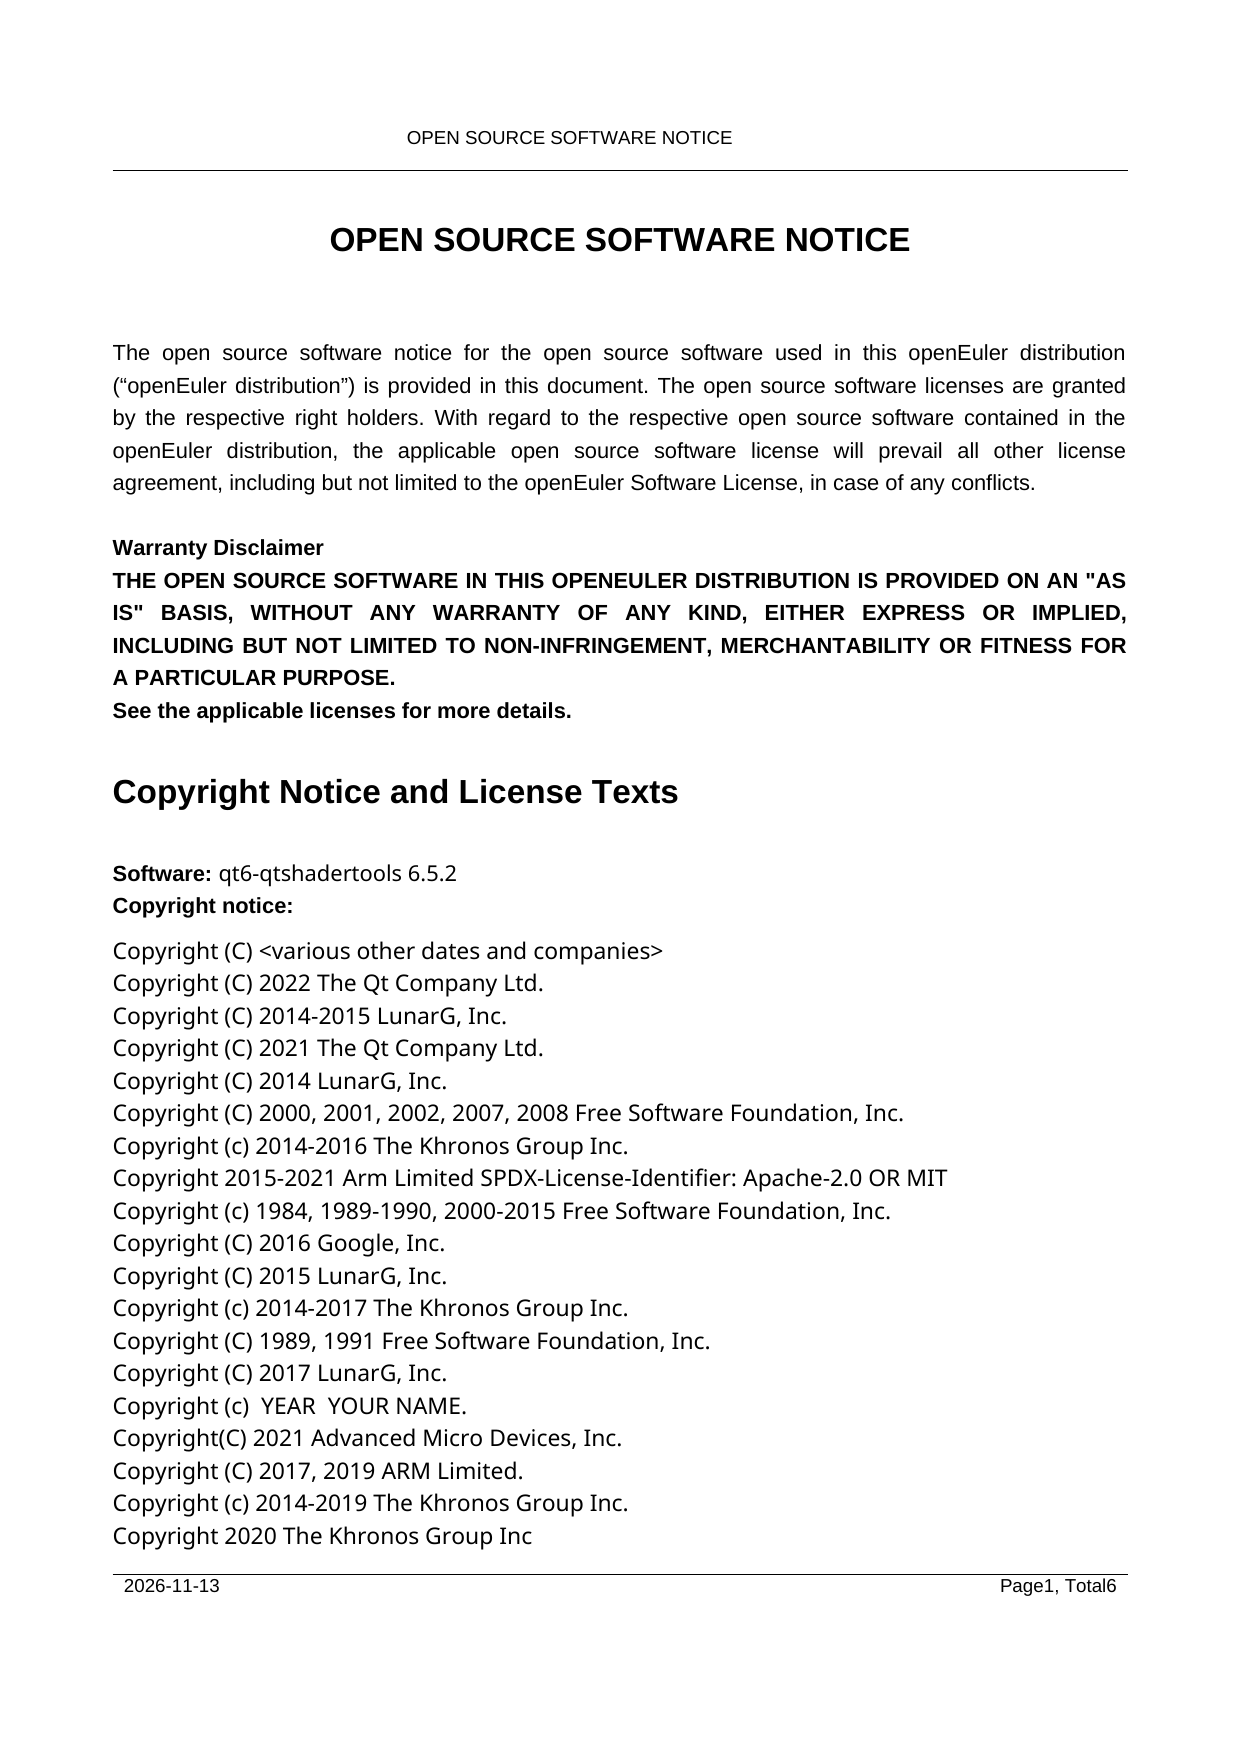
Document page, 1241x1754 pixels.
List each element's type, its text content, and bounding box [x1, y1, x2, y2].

text The open source software notice for the open source software used in this openEuler distribution (“openEuler distribution”) is provided in this document. The open source software licenses are granted by the respective right holders. With regard to the respective open source software contained in the openEuler distribution, the applicable open source software license will prevail all other license agreement, including but not limited to the openEuler Software License, in case of any conflicts. [112, 336, 1128, 499]
text THE OPEN SOURCE SOFTWARE IN THIS OPENEULER DISTRIBUTION IS PROVIDED ON AN "AS IS" BASIS, WITHOUT ANY WARRANTY OF ANY KIND, EITHER EXPRESS OR IMPLIED, INCLUDING BUT NOT LIMITED TO NON-INFRINGEMENT, MERCHANTABILITY OR FITNESS FOR A PARTICULAR PURPOSE. See the applicable licenses for more details. [112, 564, 1128, 726]
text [112, 934, 1128, 1551]
text OPEN SOURCE SOFTWARE NOTICE [112, 206, 1128, 271]
text Copyright notice: [112, 889, 1128, 921]
text Warranty Disclaimer [112, 531, 1128, 564]
text Copyright Notice and License Texts [112, 759, 1128, 824]
title Software: qt6-qtshadertools 6.5.2 [112, 856, 1128, 889]
